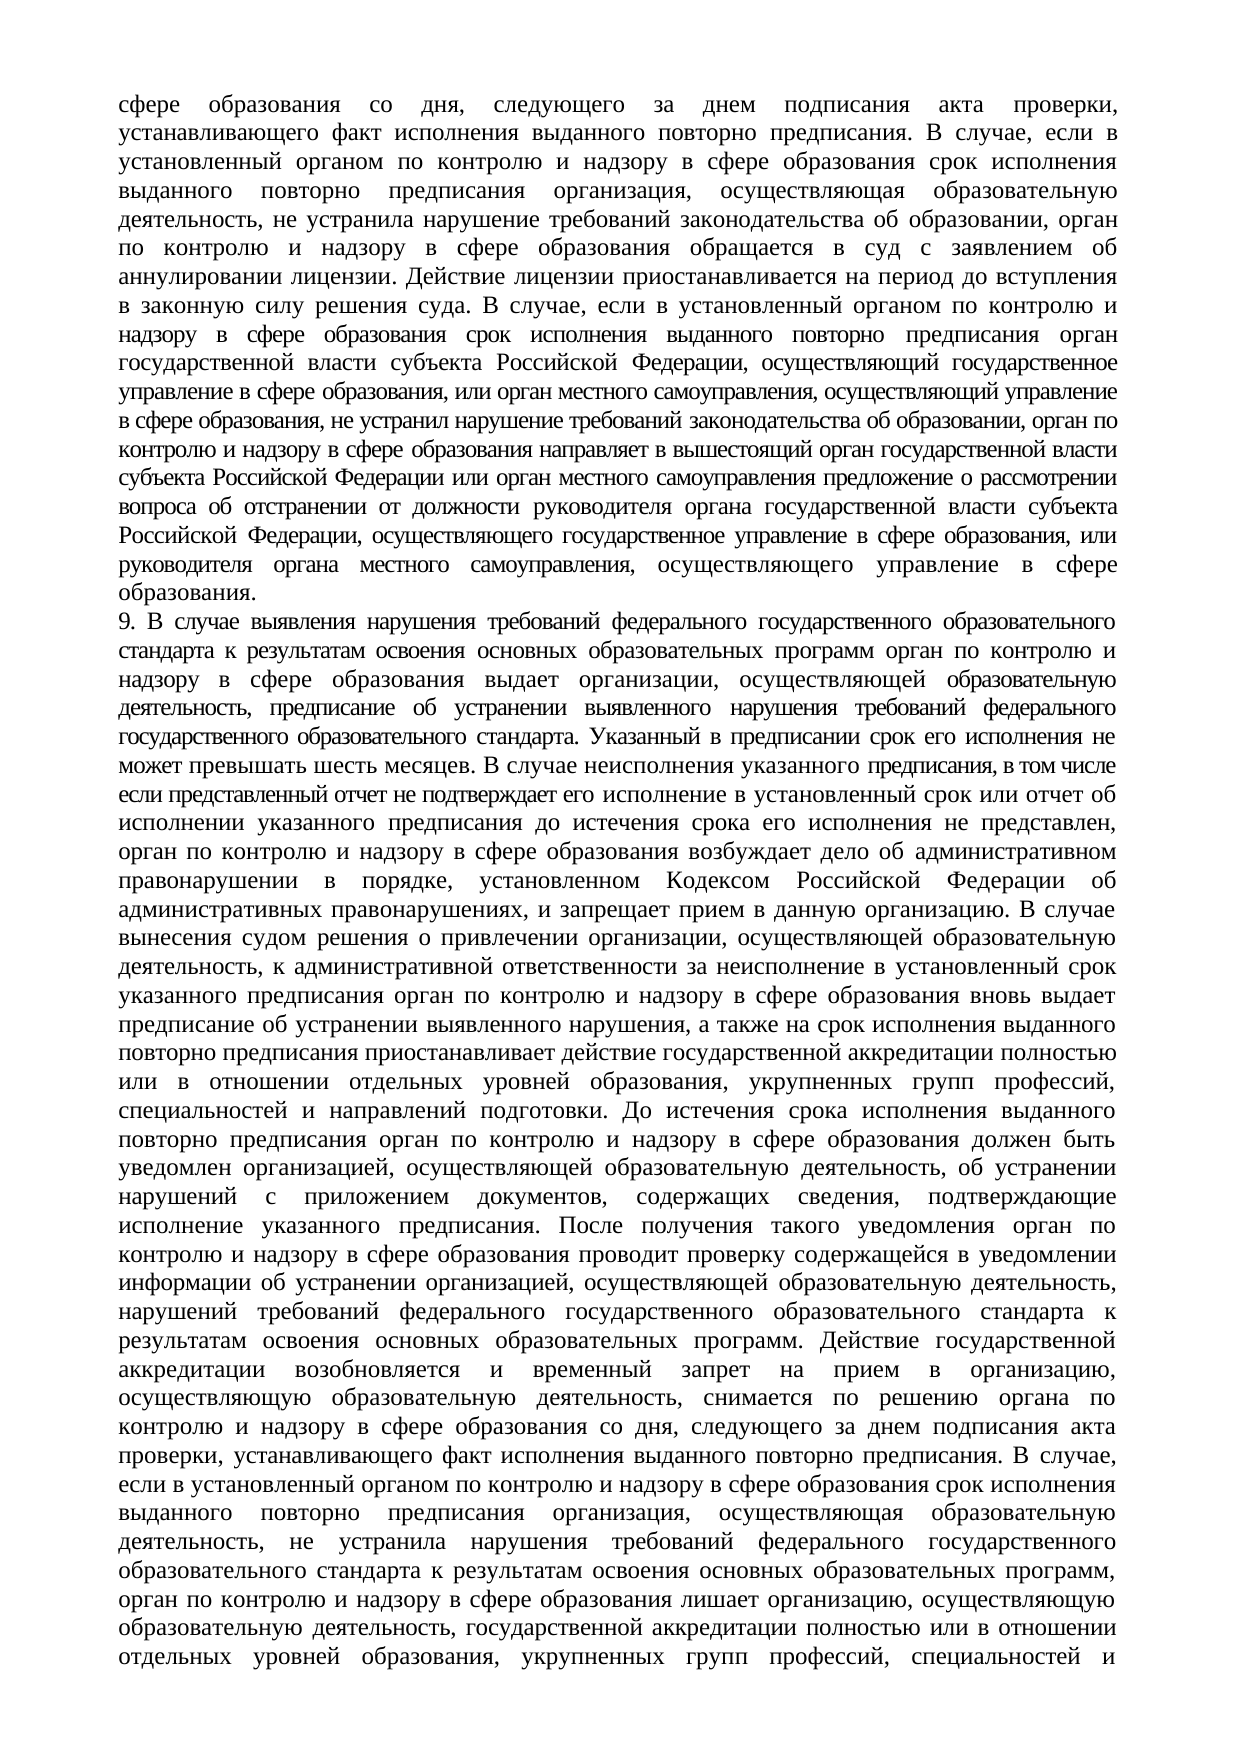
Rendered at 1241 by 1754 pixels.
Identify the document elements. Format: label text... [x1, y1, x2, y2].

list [118, 89, 1118, 606]
